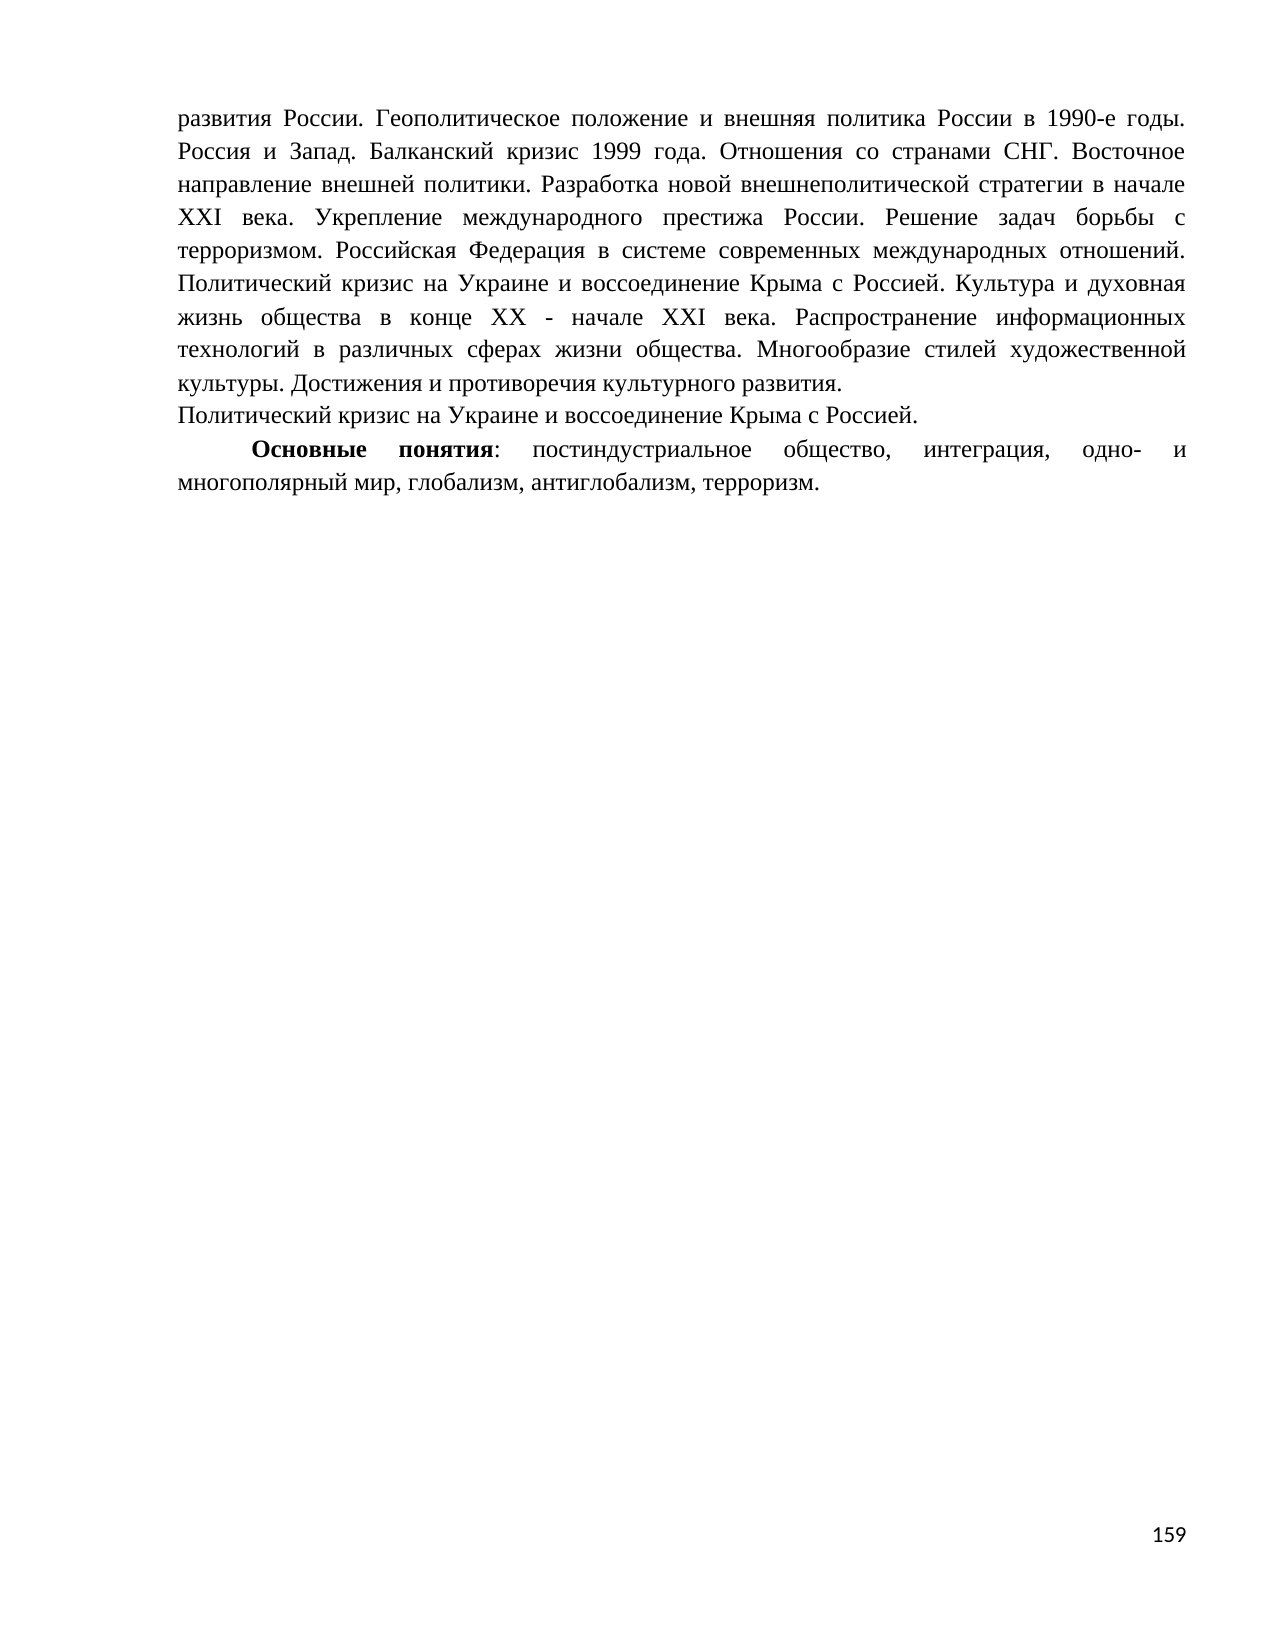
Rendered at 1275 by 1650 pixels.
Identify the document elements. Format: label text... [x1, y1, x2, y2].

text Политический кризис на Украине и воссоединение Крыма с Россией. [177, 401, 1186, 429]
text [177, 103, 1186, 396]
text Основные понятия: постиндустриальное общество, интеграция, одно- и многополярный мир, глобализм, антиглобализм, терроризм. [177, 434, 1186, 495]
